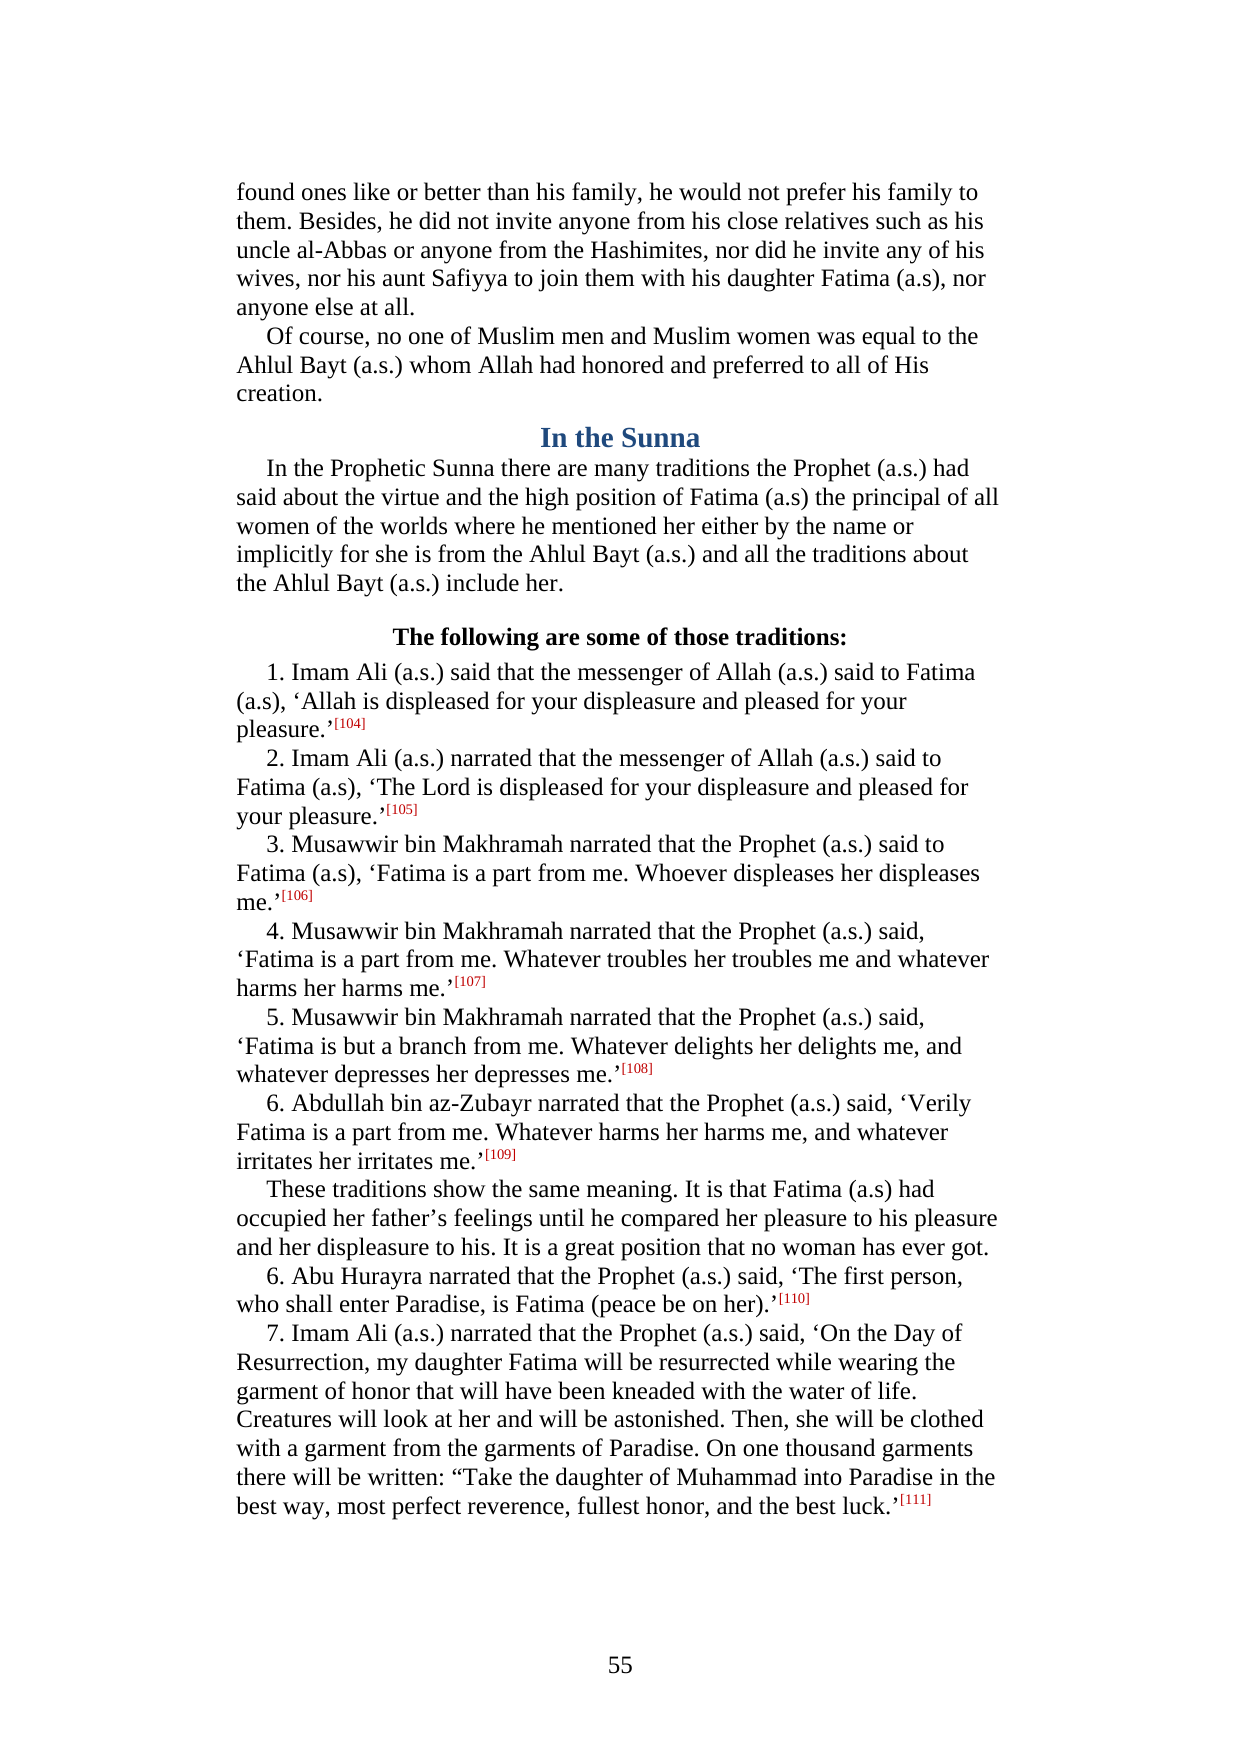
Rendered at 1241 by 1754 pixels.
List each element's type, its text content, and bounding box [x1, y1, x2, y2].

text 3. Musawwir bin Makhramah narrated that the Prophet (a.s.) said to Fatima (a.s), ‘Fatima is a part from me. Whoever displeases her displeases me.’[106] [236, 829, 1004, 916]
text 6. Abu Hurayra narrated that the Prophet (a.s.) said, ‘The first person, who shall enter Paradise, is Fatima (peace be on her).’[110] [236, 1261, 1004, 1318]
text These traditions show the same meaning. It is that Fatima (a.s) had occupied her father’s feelings until he compared her pleasure to his pleasure and her displeasure to his. It is a great position that no woman has ever got. [236, 1174, 1004, 1261]
text 2. Imam Ali (a.s.) narrated that the messenger of Allah (a.s.) said to Fatima (a.s), ‘The Lord is displeased for your displeasure and pleased for your pleasure.’[105] [236, 743, 1004, 829]
text 6. Abdullah bin az-Zubayr narrated that the Prophet (a.s.) said, ‘Verily Fatima is a part from me. Whatever harms her harms me, and whatever irritates her irritates me.’[109] [236, 1088, 1004, 1174]
text The following are some of those traditions: [236, 622, 1004, 651]
subtitle In the Sunna [236, 420, 1004, 453]
text 1. Imam Ali (a.s.) said that the messenger of Allah (a.s.) said to Fatima (a.s), ‘Allah is displeased for your displeasure and pleased for your pleasure.’[104] [236, 657, 1004, 743]
text In the Prophetic Sunna there are many traditions the Prophet (a.s.) had said about the virtue and the high position of Fatima (a.s) the principal of all women of the worlds where he mentioned her either by the name or implicitly for she is from the Ahlul Bayt (a.s.) and all the traditions about the Ahlul Bayt (a.s.) include her. [236, 453, 1004, 597]
text 4. Musawwir bin Makhramah narrated that the Prophet (a.s.) said, ‘Fatima is a part from me. Whatever troubles her troubles me and whatever harms her harms me.’[107] [236, 916, 1004, 1002]
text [236, 177, 1004, 321]
text Of course, no one of Muslim men and Muslim women was equal to the Ahlul Bayt (a.s.) whom Allah had honored and preferred to all of His creation. [236, 321, 1004, 407]
text 7. Imam Ali (a.s.) narrated that the Prophet (a.s.) said, ‘On the Day of Resurrection, my daughter Fatima will be resurrected while wearing the garment of honor that will have been kneaded with the water of life. Creatures will look at her and will be astonished. Then, she will be clothed with a garment from the garments of Paradise. On one thousand garments there will be written: “Take the daughter of Muhammad into Paradise in the best way, most perfect reverence, fullest honor, and the best luck.’[111] [236, 1318, 1004, 1519]
text 5. Musawwir bin Makhramah narrated that the Prophet (a.s.) said, ‘Fatima is but a branch from me. Whatever delights her delights me, and whatever depresses her depresses me.’[108] [236, 1002, 1004, 1088]
